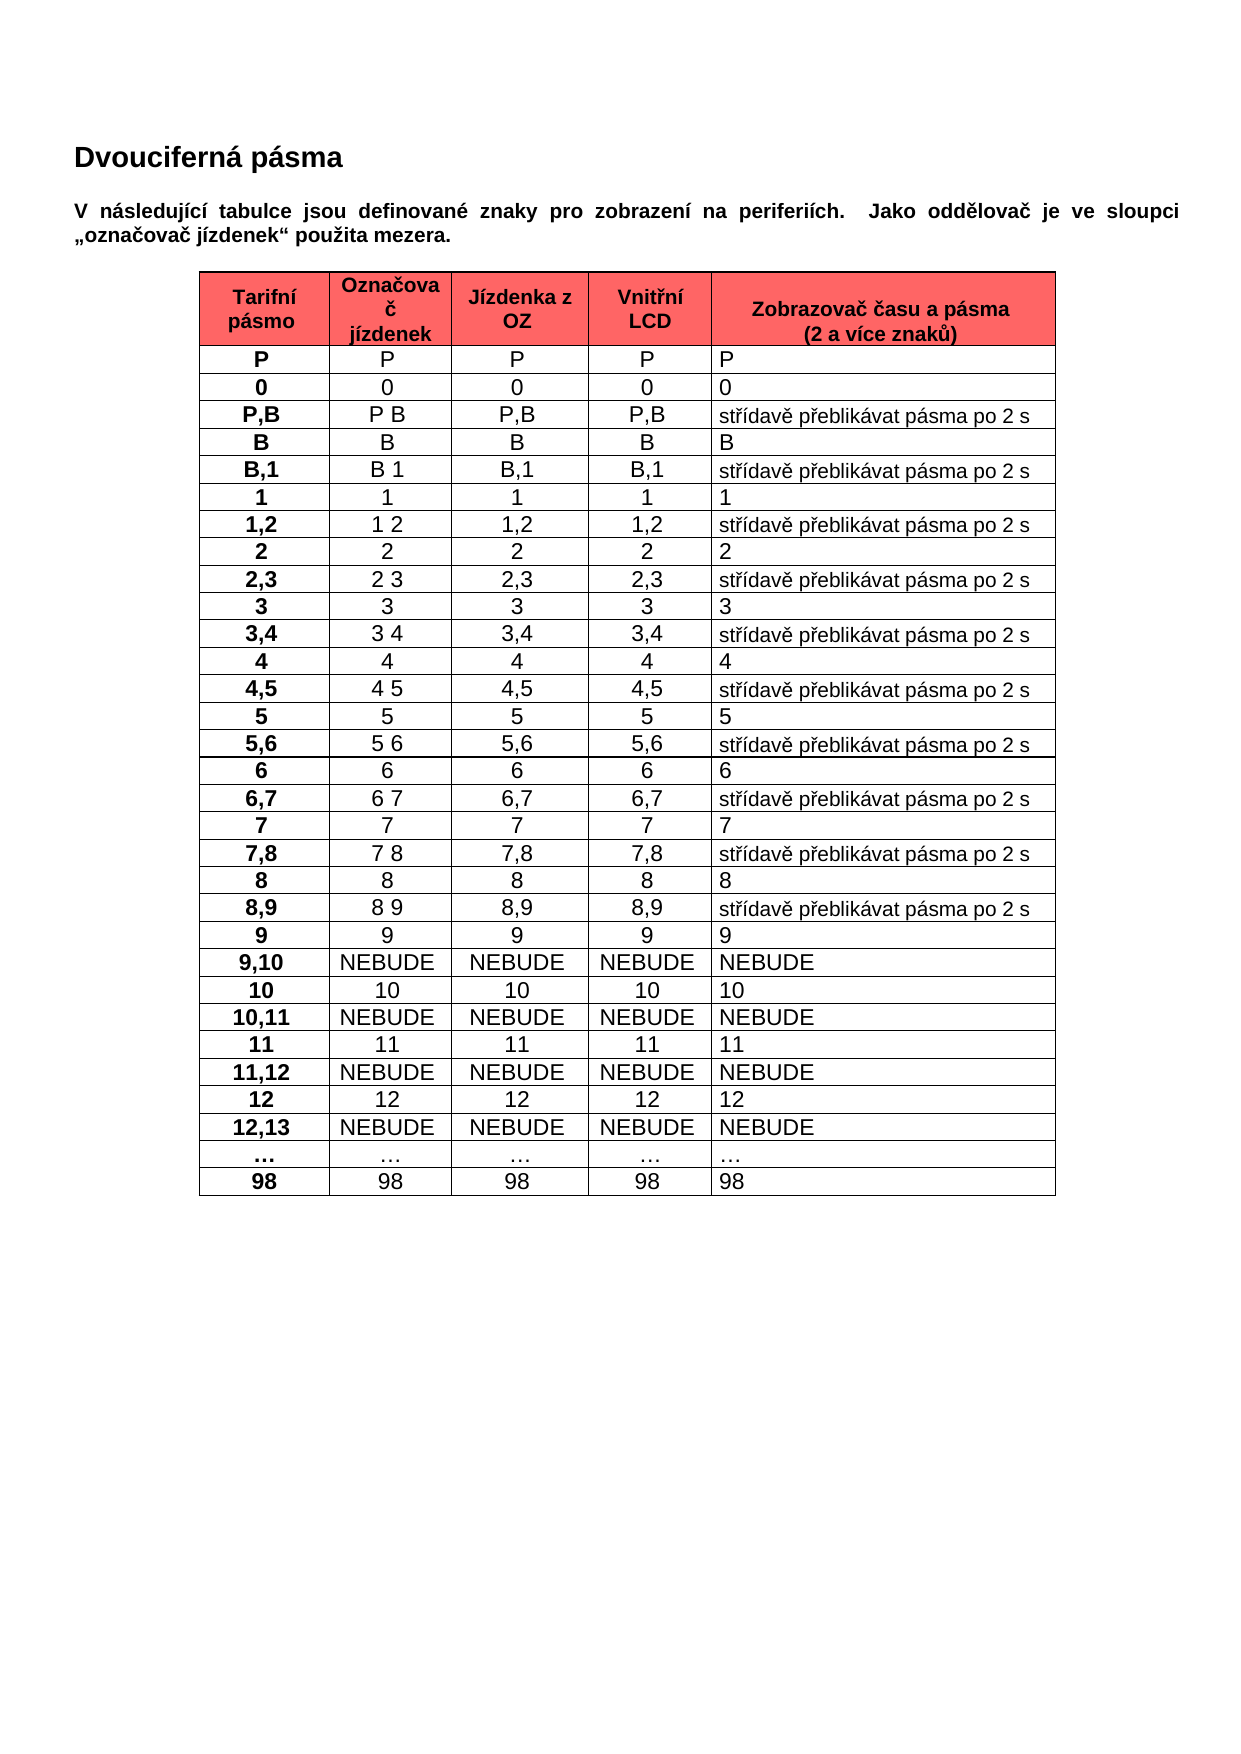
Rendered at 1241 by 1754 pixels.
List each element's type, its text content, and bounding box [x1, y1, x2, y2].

table_cell B 1 [330, 456, 451, 482]
table_cell 4,5 [452, 675, 588, 702]
table_cell P,B [452, 401, 588, 428]
table_cell 4 [589, 648, 711, 674]
table_cell NEBUDE [589, 1004, 711, 1030]
table_cell 9 [200, 922, 329, 948]
table_cell 1,2 [452, 511, 588, 537]
table_cell B [330, 429, 451, 455]
table_cell NEBUDE [712, 1114, 1055, 1140]
table_cell 7 [330, 812, 451, 838]
table_cell … [589, 1141, 711, 1167]
table_cell 9 [452, 922, 588, 948]
table_cell 6 7 [330, 785, 451, 811]
table_cell 7,8 [589, 840, 711, 866]
table_cell NEBUDE [452, 1059, 588, 1085]
table_cell NEBUDE [589, 1114, 711, 1140]
text V následující tabulce jsou definované znaky pro zobrazení na periferiích. Jako oddělovač je ve sloupci „označovač jízdenek“ použita mezera. [74, 198, 1181, 246]
table_cell NEBUDE [330, 1114, 451, 1140]
table_cell 12 [589, 1086, 711, 1112]
table_cell 3 [712, 593, 1055, 619]
table_cell 3,4 [452, 620, 588, 647]
table_cell 4,5 [200, 675, 329, 702]
table_cell střídavě přeblikávat pásma po 2 s [712, 840, 1055, 866]
table_cell 6 [452, 758, 588, 784]
table_cell 2,3 [452, 566, 588, 592]
table_cell 8 [330, 867, 451, 893]
table_cell 98 [712, 1168, 1055, 1195]
table_cell NEBUDE [712, 1004, 1055, 1030]
table_cell 6 [330, 758, 451, 784]
table_cell NEBUDE [452, 1004, 588, 1030]
table_cell 2 [712, 538, 1055, 564]
table_header Zobrazovač času a pásma [712, 273, 1055, 320]
table_cell 12 [330, 1086, 451, 1112]
table_cell 5 [452, 703, 588, 729]
table_cell 0 [200, 374, 329, 400]
table_cell 12 [200, 1086, 329, 1112]
table_cell B [452, 429, 588, 455]
table_cell 6 [712, 758, 1055, 784]
table_cell 5,6 [452, 730, 588, 756]
table_cell střídavě přeblikávat pásma po 2 s [712, 675, 1055, 702]
table_cell B [712, 429, 1055, 455]
table_cell NEBUDE [452, 949, 588, 976]
table_cell střídavě přeblikávat pásma po 2 s [712, 566, 1055, 592]
table_cell 8 9 [330, 894, 451, 921]
table_cell NEBUDE [452, 1114, 588, 1140]
table_cell 3 [330, 593, 451, 619]
table_cell 12,13 [200, 1114, 329, 1140]
table_cell P,B [589, 401, 711, 428]
table_cell 7 [452, 812, 588, 838]
table_cell 3,4 [589, 620, 711, 647]
table_cell 7 [712, 812, 1055, 838]
table_cell NEBUDE [330, 949, 451, 976]
table_cell 3 [200, 593, 329, 619]
table_cell 4 5 [330, 675, 451, 702]
table_cell 2 [330, 538, 451, 564]
table_cell 4 [200, 648, 329, 674]
table_cell NEBUDE [330, 1004, 451, 1030]
table_cell 8,9 [452, 894, 588, 921]
table_cell 10 [452, 977, 588, 1003]
table_cell P [200, 346, 329, 373]
table_cell 5 [589, 703, 711, 729]
table_cell NEBUDE [589, 1059, 711, 1085]
table_cell (2 a více znaků) [712, 320, 1055, 345]
table_cell 98 [452, 1168, 588, 1195]
table_cell NEBUDE [589, 949, 711, 976]
text Dvouciferná pásma [74, 140, 1181, 173]
table_cell 0 [330, 374, 451, 400]
table_cell 6,7 [589, 785, 711, 811]
table_cell střídavě přeblikávat pásma po 2 s [712, 894, 1055, 921]
table_cell 3 [452, 593, 588, 619]
table_cell … [200, 1141, 329, 1167]
table_cell 1,2 [200, 511, 329, 537]
table_cell 12 [452, 1086, 588, 1112]
table_cell 4 [712, 648, 1055, 674]
table_cell střídavě přeblikávat pásma po 2 s [712, 785, 1055, 811]
table_cell 8 [589, 867, 711, 893]
table_cell 6 [589, 758, 711, 784]
table_cell 98 [200, 1168, 329, 1195]
table_cell 6 [200, 758, 329, 784]
table_cell 7 [200, 812, 329, 838]
table_cell 2,3 [200, 566, 329, 592]
table_cell 0 [589, 374, 711, 400]
table_cell B [200, 429, 329, 455]
table_cell P,B [200, 401, 329, 428]
table_cell P B [330, 401, 451, 428]
table_cell 4 [452, 648, 588, 674]
table_cell 11 [200, 1031, 329, 1058]
table_cell 10 [712, 977, 1055, 1003]
table_cell 9 [712, 922, 1055, 948]
table_cell 5 [330, 703, 451, 729]
table_cell B [589, 429, 711, 455]
table_cell 6,7 [200, 785, 329, 811]
table_cell 1 [589, 484, 711, 510]
table_cell 4,5 [589, 675, 711, 702]
table_cell 1,2 [589, 511, 711, 537]
table_cell střídavě přeblikávat pásma po 2 s [712, 401, 1055, 428]
table_cell … [452, 1141, 588, 1167]
table_cell 9 [589, 922, 711, 948]
table_cell 1 [452, 484, 588, 510]
table_cell 8 [452, 867, 588, 893]
table_cell NEBUDE [712, 949, 1055, 976]
table_cell 2 [452, 538, 588, 564]
table_cell NEBUDE [712, 1059, 1055, 1085]
table_cell 4 [330, 648, 451, 674]
table_cell 10,11 [200, 1004, 329, 1030]
table_cell 1 [200, 484, 329, 510]
table_header Vnitřní LCD [589, 273, 711, 345]
table_cell střídavě přeblikávat pásma po 2 s [712, 730, 1055, 756]
table_header Tarifní pásmo [200, 273, 329, 345]
table_cell 10 [589, 977, 711, 1003]
table_cell P [589, 346, 711, 373]
table_cell 11 [330, 1031, 451, 1058]
table_cell 11 [589, 1031, 711, 1058]
table_cell NEBUDE [330, 1059, 451, 1085]
table_cell 98 [330, 1168, 451, 1195]
table_cell 9 [330, 922, 451, 948]
table_cell 2 [589, 538, 711, 564]
table_cell 3,4 [200, 620, 329, 647]
table_cell 10 [330, 977, 451, 1003]
table_cell … [330, 1141, 451, 1167]
table_cell 5 [712, 703, 1055, 729]
table_cell 7,8 [200, 840, 329, 866]
table_cell 98 [589, 1168, 711, 1195]
table_cell 2,3 [589, 566, 711, 592]
table_cell B,1 [589, 456, 711, 482]
table_cell střídavě přeblikávat pásma po 2 s [712, 456, 1055, 482]
table_cell 8,9 [589, 894, 711, 921]
table_cell P [712, 346, 1055, 373]
table_cell střídavě přeblikávat pásma po 2 s [712, 511, 1055, 537]
table_cell 5 6 [330, 730, 451, 756]
table_cell 2 3 [330, 566, 451, 592]
table_cell 9,10 [200, 949, 329, 976]
table_cell 0 [452, 374, 588, 400]
table_cell 7,8 [452, 840, 588, 866]
table_cell 5 [200, 703, 329, 729]
table_cell 1 2 [330, 511, 451, 537]
table_cell 11 [452, 1031, 588, 1058]
table_cell 7 8 [330, 840, 451, 866]
table_cell … [712, 1141, 1055, 1167]
table_cell 6,7 [452, 785, 588, 811]
table_cell 1 [712, 484, 1055, 510]
table_cell 8 [200, 867, 329, 893]
table_cell 3 [589, 593, 711, 619]
table_cell 11 [712, 1031, 1055, 1058]
table_cell P [452, 346, 588, 373]
table_cell jízdenek [330, 320, 451, 345]
table_cell P [330, 346, 451, 373]
table_cell 5,6 [200, 730, 329, 756]
table_cell 8,9 [200, 894, 329, 921]
table_cell 1 [330, 484, 451, 510]
table_cell 10 [200, 977, 329, 1003]
table_cell 11,12 [200, 1059, 329, 1085]
table_header Jízdenka z OZ [452, 273, 588, 345]
table_cell B,1 [200, 456, 329, 482]
table_cell B,1 [452, 456, 588, 482]
table_cell 7 [589, 812, 711, 838]
table_cell 5,6 [589, 730, 711, 756]
table_cell 12 [712, 1086, 1055, 1112]
table_cell 8 [712, 867, 1055, 893]
table_cell střídavě přeblikávat pásma po 2 s [712, 620, 1055, 647]
table_cell 3 4 [330, 620, 451, 647]
table_header Označovač [330, 273, 451, 320]
table_cell 2 [200, 538, 329, 564]
table_cell 0 [712, 374, 1055, 400]
